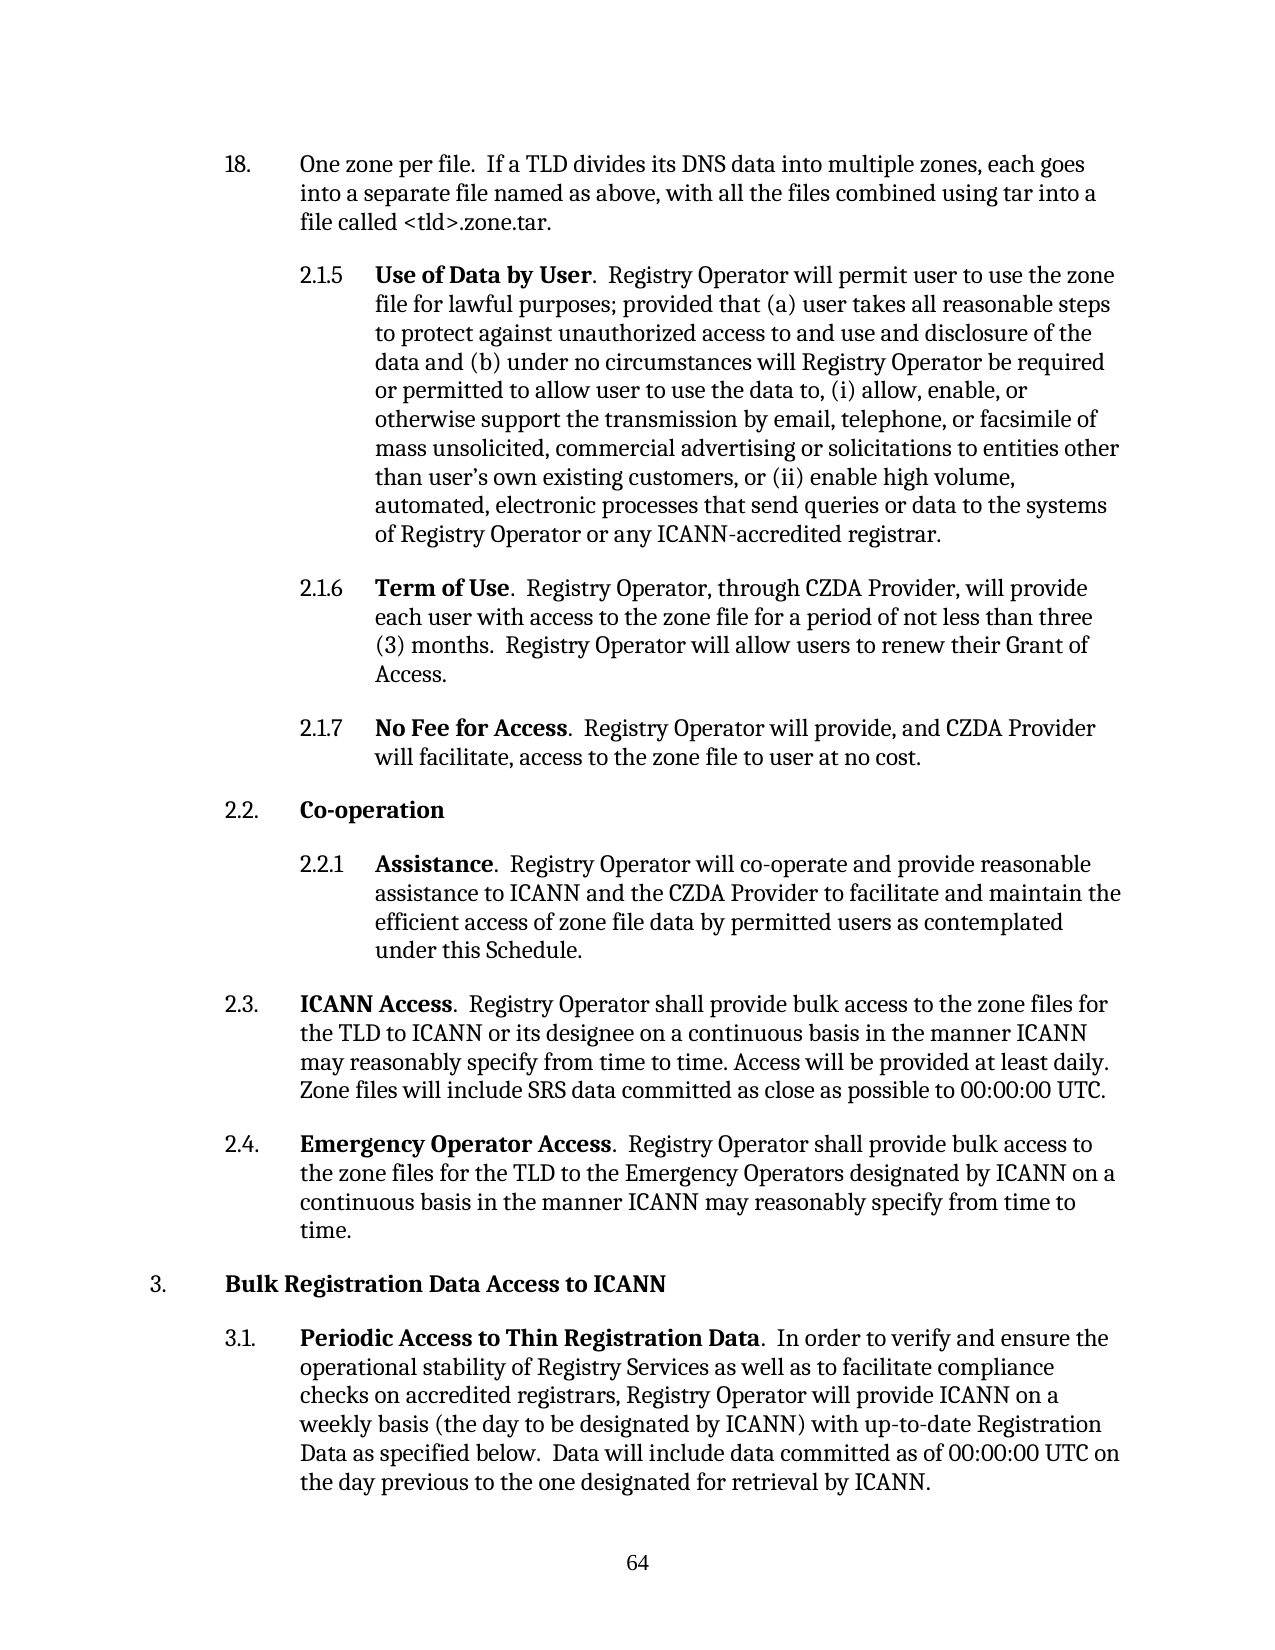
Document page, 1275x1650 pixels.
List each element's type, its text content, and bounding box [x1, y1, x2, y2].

text ICANN Access. Registry Operator shall provide bulk access to the zone files for the TLD to ICANN or its designee on a continuous basis in the manner ICANN may reasonably specify from time to time. Access will be provided at least daily. Zone files will include SRS data committed as close as possible to 00:00:00 UTC. [225, 990, 1125, 1105]
text Bulk Registration Data Access to ICANN [150, 1270, 1125, 1299]
text Use of Data by User. Registry Operator will permit user to use the zone file for lawful purposes; provided that (a) user takes all reasonable steps to protect against unauthorized access to and use and disclosure of the data and (b) under no circumstances will Registry Operator be required or permitted to allow user to use the data to, (i) allow, enable, or otherwise support the transmission by email, telephone, or facsimile of mass unsolicited, commercial advertising or solicitations to entities other than user’s own existing customers, or (ii) enable high volume, automated, electronic processes that send queries or data to the systems of Registry Operator or any ICANN-accredited registrar. [300, 261, 1125, 549]
text Co-operation [225, 796, 1125, 825]
text No Fee for Access. Registry Operator will provide, and CZDA Provider will facilitate, access to the zone file to user at no cost. [300, 714, 1125, 771]
text Assistance. Registry Operator will co-operate and provide reasonable assistance to ICANN and the CZDA Provider to facilitate and maintain the efficient access of zone file data by permitted users as contemplated under this Schedule. [300, 850, 1125, 965]
text Emergency Operator Access. Registry Operator shall provide bulk access to the zone files for the TLD to the Emergency Operators designated by ICANN on a continuous basis in the manner ICANN may reasonably specify from time to time. [225, 1130, 1125, 1245]
text Periodic Access to Thin Registration Data. In order to verify and ensure the operational stability of Registry Services as well as to facilitate compliance checks on accredited registrars, Registry Operator will provide ICANN on a weekly basis (the day to be designated by ICANN) with up-to-date Registration Data as specified below. Data will include data committed as of 00:00:00 UTC on the day previous to the one designated for retrieval by ICANN. [225, 1324, 1125, 1496]
text One zone per file. If a TLD divides its DNS data into multiple zones, each goes into a separate file named as above, with all the files combined using tar into a file called <tld>.zone.tar. [225, 150, 1125, 236]
text Term of Use. Registry Operator, through CZDA Provider, will provide each user with access to the zone file for a period of not less than three (3) months. Registry Operator will allow users to renew their Grant of Access. [300, 574, 1125, 689]
